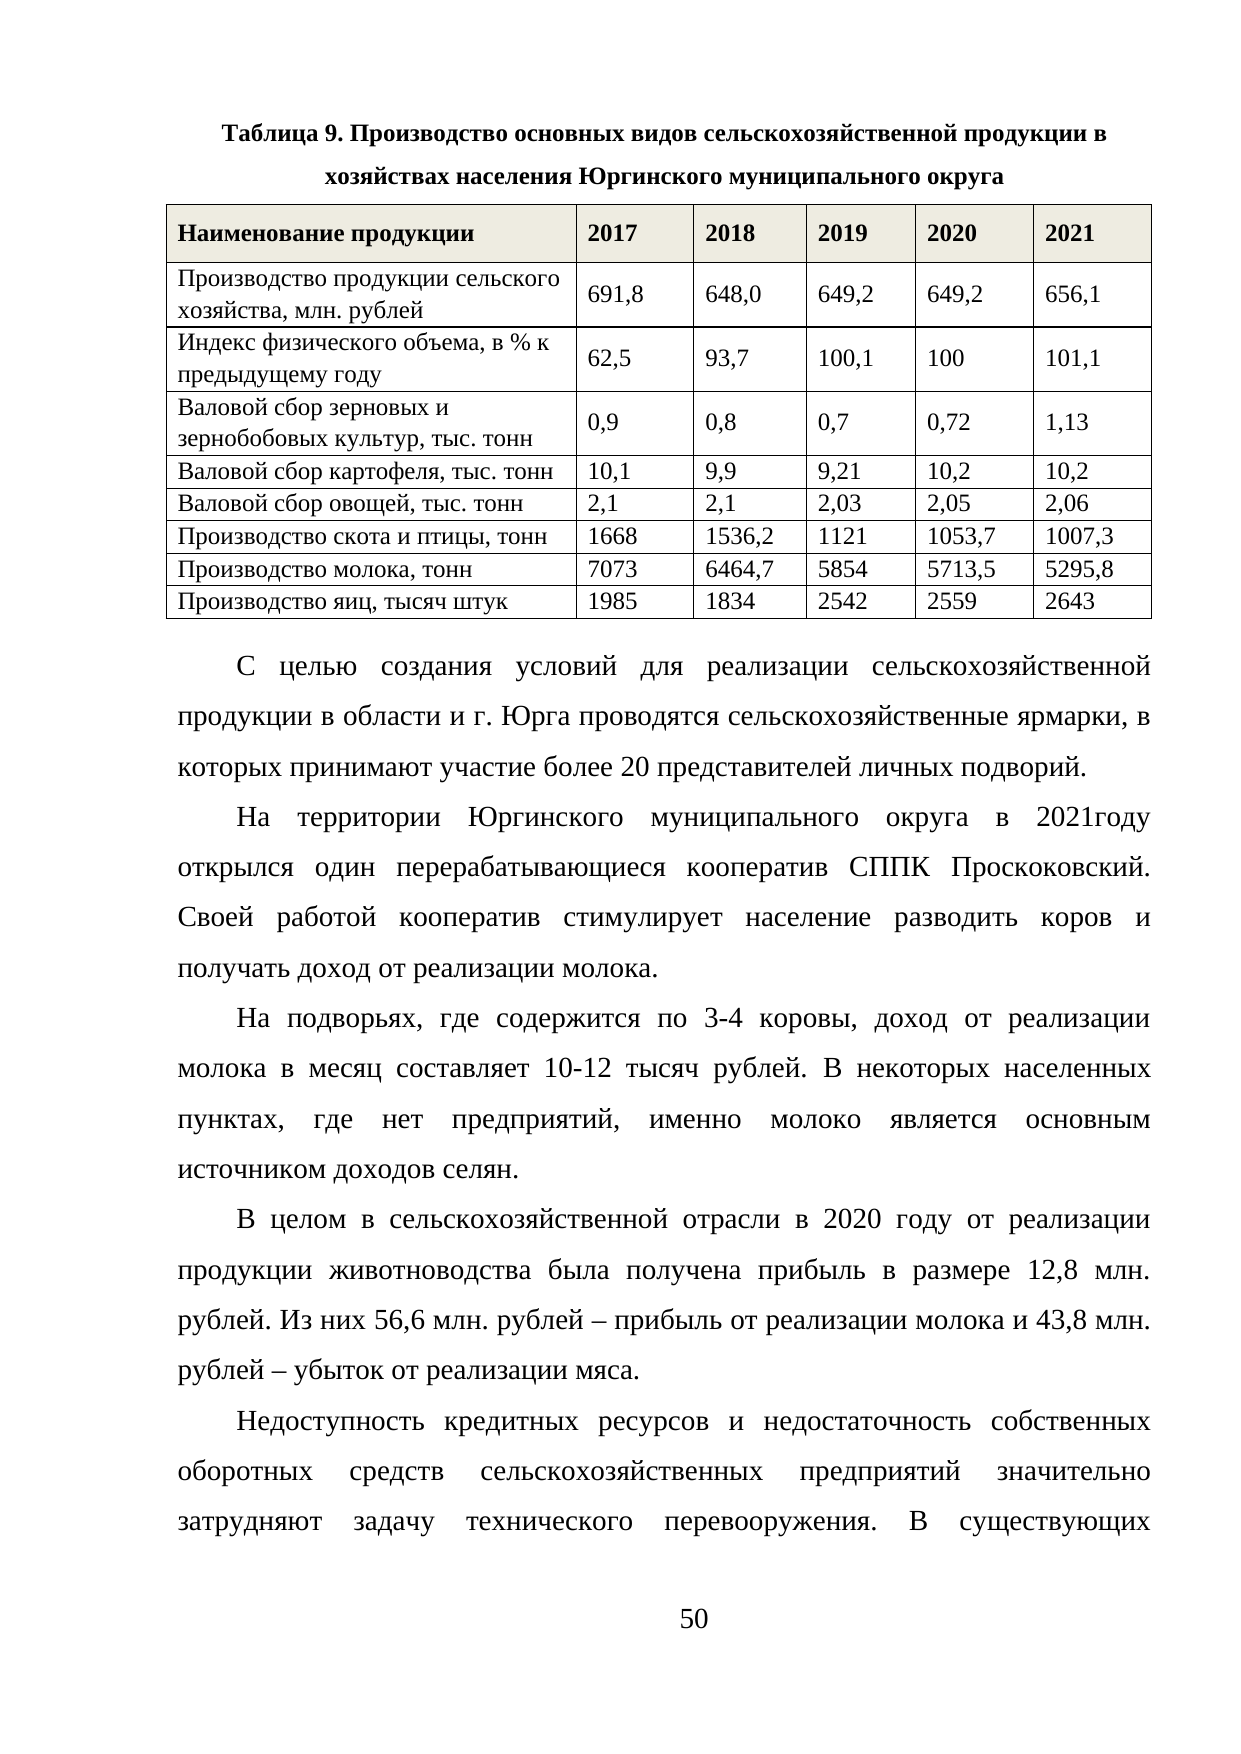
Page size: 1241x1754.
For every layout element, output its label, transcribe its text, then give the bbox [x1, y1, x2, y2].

table_cell 2,06 [1034, 489, 1151, 520]
text На территории Юргинского муниципального округа в 2021году открылся один перерабатывающиеся кооператив СППК Проскоковский. Своей работой кооператив стимулирует население разводить коров и получать доход от реализации молока. [177, 799, 1152, 983]
table_header Наименование продукции [167, 205, 576, 262]
table_cell 100 [916, 328, 1033, 391]
table_cell 2559 [916, 586, 1033, 618]
table_cell 5713,5 [916, 554, 1033, 585]
table_cell 93,7 [694, 328, 806, 391]
table_cell 0,8 [694, 392, 806, 455]
table_cell Производство скота и птицы, тонн [167, 521, 576, 553]
table_cell Валовой сбор картофеля, тыс. тонн [167, 456, 576, 487]
table_cell 2,1 [577, 489, 693, 520]
table_cell 649,2 [807, 263, 915, 326]
table_cell 2,03 [807, 489, 915, 520]
table_cell 10,2 [916, 456, 1033, 487]
table_cell 100,1 [807, 328, 915, 391]
table_cell 648,0 [694, 263, 806, 326]
table_cell 0,7 [807, 392, 915, 455]
table_cell 62,5 [577, 328, 693, 391]
table_cell 7073 [577, 554, 693, 585]
table_cell Производство продукции сельского хозяйства, млн. рублей [167, 263, 576, 326]
table_cell Индекс физического объема, в % к предыдущему году [167, 328, 576, 391]
table_cell 2,1 [694, 489, 806, 520]
table_cell Производство яиц, тысяч штук [167, 586, 576, 618]
table_cell Валовой сбор зерновых и зернобобовых культур, тыс. тонн [167, 392, 576, 455]
table_cell 1985 [577, 586, 693, 618]
table_cell 10,1 [577, 456, 693, 487]
table_cell 1834 [694, 586, 806, 618]
table_header 2019 [807, 205, 915, 262]
table_cell Валовой сбор овощей, тыс. тонн [167, 489, 576, 520]
table_cell 6464,7 [694, 554, 806, 585]
table_cell 0,9 [577, 392, 693, 455]
table_cell 0,72 [916, 392, 1033, 455]
table_cell 2,05 [916, 489, 1033, 520]
table_cell 691,8 [577, 263, 693, 326]
table_cell 5295,8 [1034, 554, 1151, 585]
table_cell 1007,3 [1034, 521, 1151, 553]
table_cell Производство молока, тонн [167, 554, 576, 585]
table_cell 9,9 [694, 456, 806, 487]
table_cell 9,21 [807, 456, 915, 487]
table_header 2018 [694, 205, 806, 262]
table_cell 1121 [807, 521, 915, 553]
table_cell 649,2 [916, 263, 1033, 326]
text Таблица 9. Производство основных видов сельскохозяйственной продукции в хозяйствах населения Юргинского муниципального округа [177, 118, 1152, 190]
table_cell 5854 [807, 554, 915, 585]
table_header 2020 [916, 205, 1033, 262]
table_cell 1668 [577, 521, 693, 553]
text В целом в сельскохозяйственной отрасли в 2020 году от реализации продукции животноводства была получена прибыль в размере 12,8 млн. рублей. Из них 56,6 млн. рублей – прибыль от реализации молока и 43,8 млн. рублей – убыток от реализации мяса. [177, 1201, 1152, 1386]
table_cell 1536,2 [694, 521, 806, 553]
text На подворьях, где содержится по 3-4 коровы, доход от реализации молока в месяц составляет 10-12 тысяч рублей. В некоторых населенных пунктах, где нет предприятий, именно молоко является основным источником доходов селян. [177, 1000, 1152, 1185]
table_cell 1053,7 [916, 521, 1033, 553]
table_cell 10,2 [1034, 456, 1151, 487]
table_cell 2542 [807, 586, 915, 618]
text С целью создания условий для реализации сельскохозяйственной продукции в области и г. Юрга проводятся сельскохозяйственные ярмарки, в которых принимают участие более 20 представителей личных подворий. [177, 648, 1152, 782]
table_cell 1,13 [1034, 392, 1151, 455]
table_header 2017 [577, 205, 693, 262]
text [177, 1403, 1152, 1537]
table_header 2021 [1034, 205, 1151, 262]
table_cell 101,1 [1034, 328, 1151, 391]
table_cell 2643 [1034, 586, 1151, 618]
table_cell 656,1 [1034, 263, 1151, 326]
